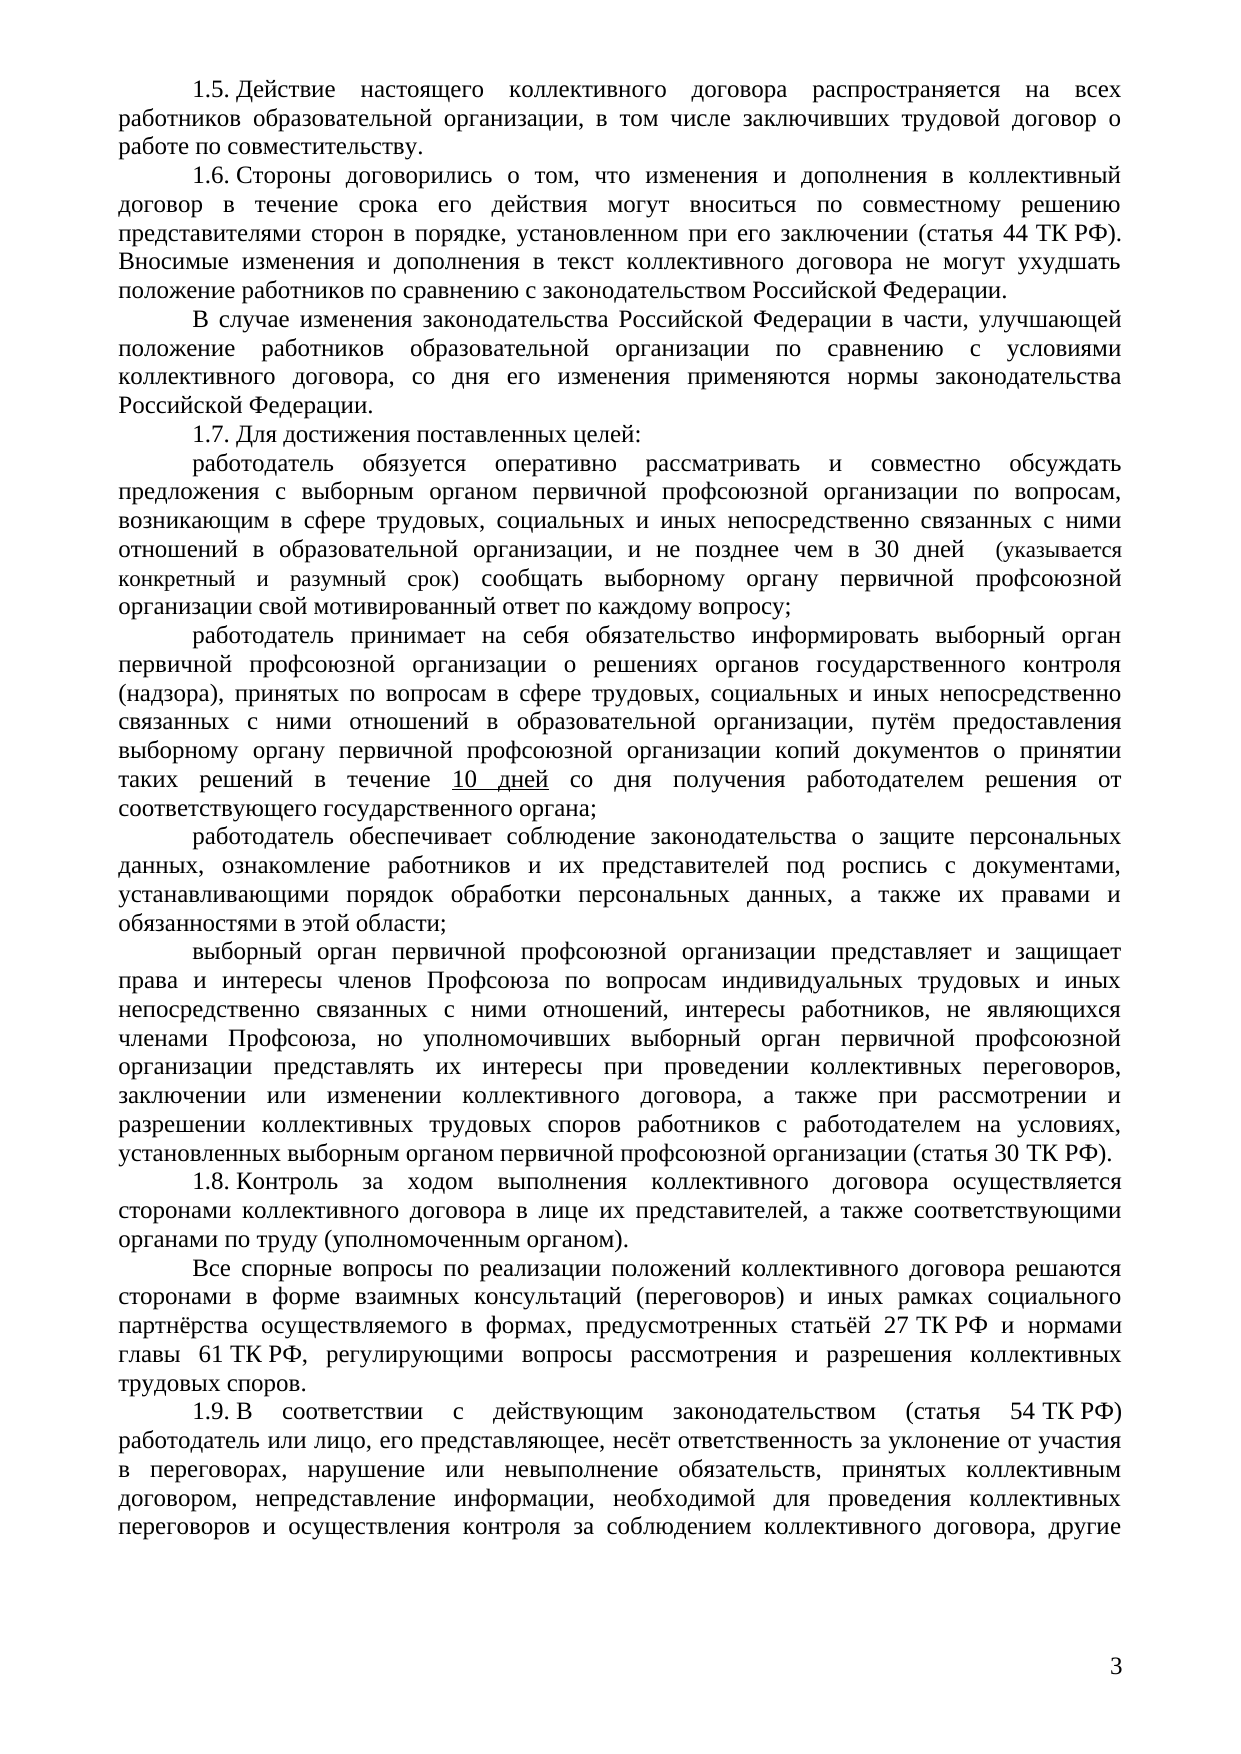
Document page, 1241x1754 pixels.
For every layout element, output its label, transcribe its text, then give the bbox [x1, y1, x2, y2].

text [118, 1396, 1122, 1540]
text Все спорные вопросы по реализации положений коллективного договора решаются сторонами в форме взаимных консультаций (переговоров) и иных рамках социального партнёрства осуществляемого в формах, предусмотренных статьёй 27 ТК РФ и нормами главы 61 ТК РФ, регулирующими вопросы рассмотрения и разрешения коллективных трудовых споров. [118, 1253, 1122, 1396]
text 1.8. Контроль за ходом выполнения коллективного договора осуществляется сторонами коллективного договора в лице их представителей, а также соответствующими органами по труду (уполномоченным органом). [118, 1166, 1122, 1253]
text 1.7. Для достижения поставленных целей: [118, 419, 1122, 448]
text работодатель обеспечивает соблюдение законодательства о защите персональных данных, ознакомление работников и их представителей под роспись с документами, устанавливающими порядок обработки персональных данных, а также их правами и обязанностями в этой области; [118, 821, 1122, 936]
text работодатель принимает на себя обязательство информировать выборный орган первичной профсоюзной организации о решениях органов государственного контроля (надзора), принятых по вопросам в сфере трудовых, социальных и иных непосредственно связанных с ними отношений в образовательной организации, путём предоставления выборному органу первичной профсоюзной организации копий документов о принятии таких решений в течение 10 дней со дня получения работодателем решения от соответствующего государственного органа; [118, 620, 1122, 821]
text 1.6. Стороны договорились о том, что изменения и дополнения в коллективный договор в течение срока его действия могут вноситься по совместному решению представителями сторон в порядке, установленном при его заключении (статья 44 ТК РФ). Вносимые изменения и дополнения в текст коллективного договора не могут ухудшать положение работников по сравнению с законодательством Российской Федерации. [118, 160, 1122, 304]
text выборный орган первичной профсоюзной организации представляет и защищает права и интересы членов Профсоюза по вопросам индивидуальных трудовых и иных непосредственно связанных с ними отношений, интересы работников, не являющихся членами Профсоюза, но уполномочивших выборный орган первичной профсоюзной организации представлять их интересы при проведении коллективных переговоров, заключении или изменении коллективного договора, а также при рассмотрении и разрешении коллективных трудовых споров работников с работодателем на условиях, установленных выборным органом первичной профсоюзной организации (статья 30 ТК РФ). [118, 936, 1122, 1166]
text В случае изменения законодательства Российской Федерации в части, улучшающей положение работников образовательной организации по сравнению с условиями коллективного договора, со дня его изменения применяются нормы законодательства Российской Федерации. [118, 304, 1122, 419]
text работодатель обязуется оперативно рассматривать и совместно обсуждать предложения с выборным органом первичной профсоюзной организации по вопросам, возникающим в сфере трудовых, социальных и иных непосредственно связанных с ними отношений в образовательной организации, и не позднее чем в 30 дней (указывается конкретный и разумный срок) сообщать выборному органу первичной профсоюзной организации свой мотивированный ответ по каждому вопросу; [118, 448, 1122, 620]
text 1.5. Действие настоящего коллективного договора распространяется на всех работников образовательной организации, в том числе заключивших трудовой договор о работе по совместительству. [118, 74, 1122, 160]
